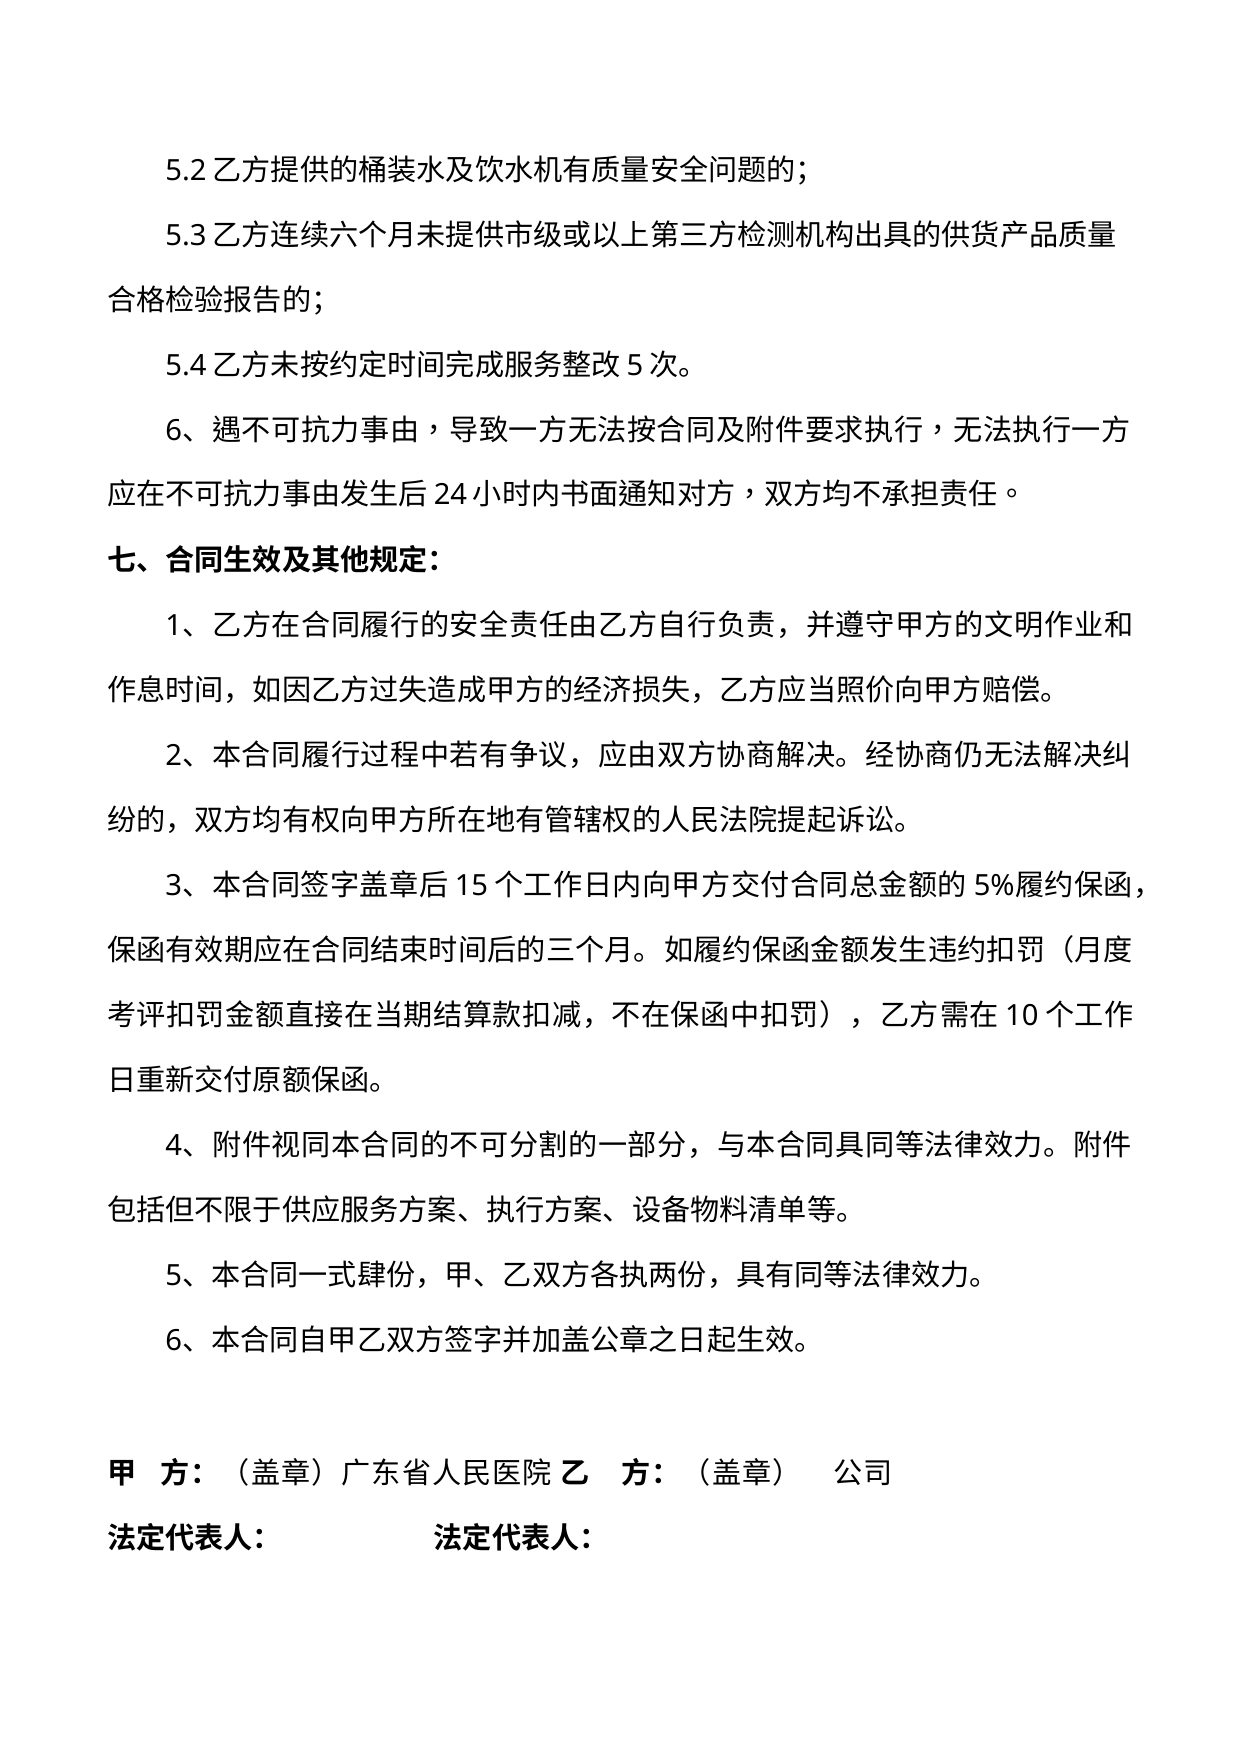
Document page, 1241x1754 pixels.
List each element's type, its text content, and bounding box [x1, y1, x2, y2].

text 七、合同生效及其他规定： [107, 525, 1133, 590]
text 5.2乙方提供的桶装水及饮水机有质量安全问题的； [107, 135, 1133, 200]
text 1、乙方在合同履行的安全责任由乙方自行负责，并遵守甲方的文明作业和作息时间，如因乙方过失造成甲方的经济损失，乙方应当照价向甲方赔偿。 [107, 590, 1133, 720]
text 6、本合同自甲乙双方签字并加盖公章之日起生效。 [107, 1305, 1133, 1370]
text 2、本合同履行过程中若有争议，应由双方协商解决。经协商仍无法解决纠纷的，双方均有权向甲方所在地有管辖权的人民法院提起诉讼。 [107, 720, 1133, 850]
text 4、附件视同本合同的不可分割的一部分，与本合同具同等法律效力。附件包括但不限于供应服务方案、执行方案、设备物料清单等。 [107, 1110, 1133, 1240]
text 3、本合同签字盖章后15个工作日内向甲方交付合同总金额的5%履约保函，保函有效期应在合同结束时间后的三个月。如履约保函金额发生违约扣罚（月度考评扣罚金额直接在当期结算款扣减，不在保函中扣罚），乙方需在10个工作日重新交付原额保函。 [107, 850, 1133, 1110]
text 法定代表人： 法定代表人： [107, 1503, 1133, 1568]
text 6、遇不可抗力事由，导致一方无法按合同及附件要求执行，无法执行一方应在不可抗力事由发生后24小时内书面通知对方，双方均不承担责任。 [107, 395, 1133, 525]
text 5.4乙方未按约定时间完成服务整改5次。 [107, 330, 1133, 395]
text 5、本合同一式肆份，甲、乙双方各执两份，具有同等法律效力。 [107, 1240, 1133, 1305]
text 甲 方：（盖章）广东省人民医院 乙 方：（盖章） 公司 [107, 1438, 1133, 1503]
text 5.3乙方连续六个月未提供市级或以上第三方检测机构出具的供货产品质量合格检验报告的； [107, 200, 1133, 330]
